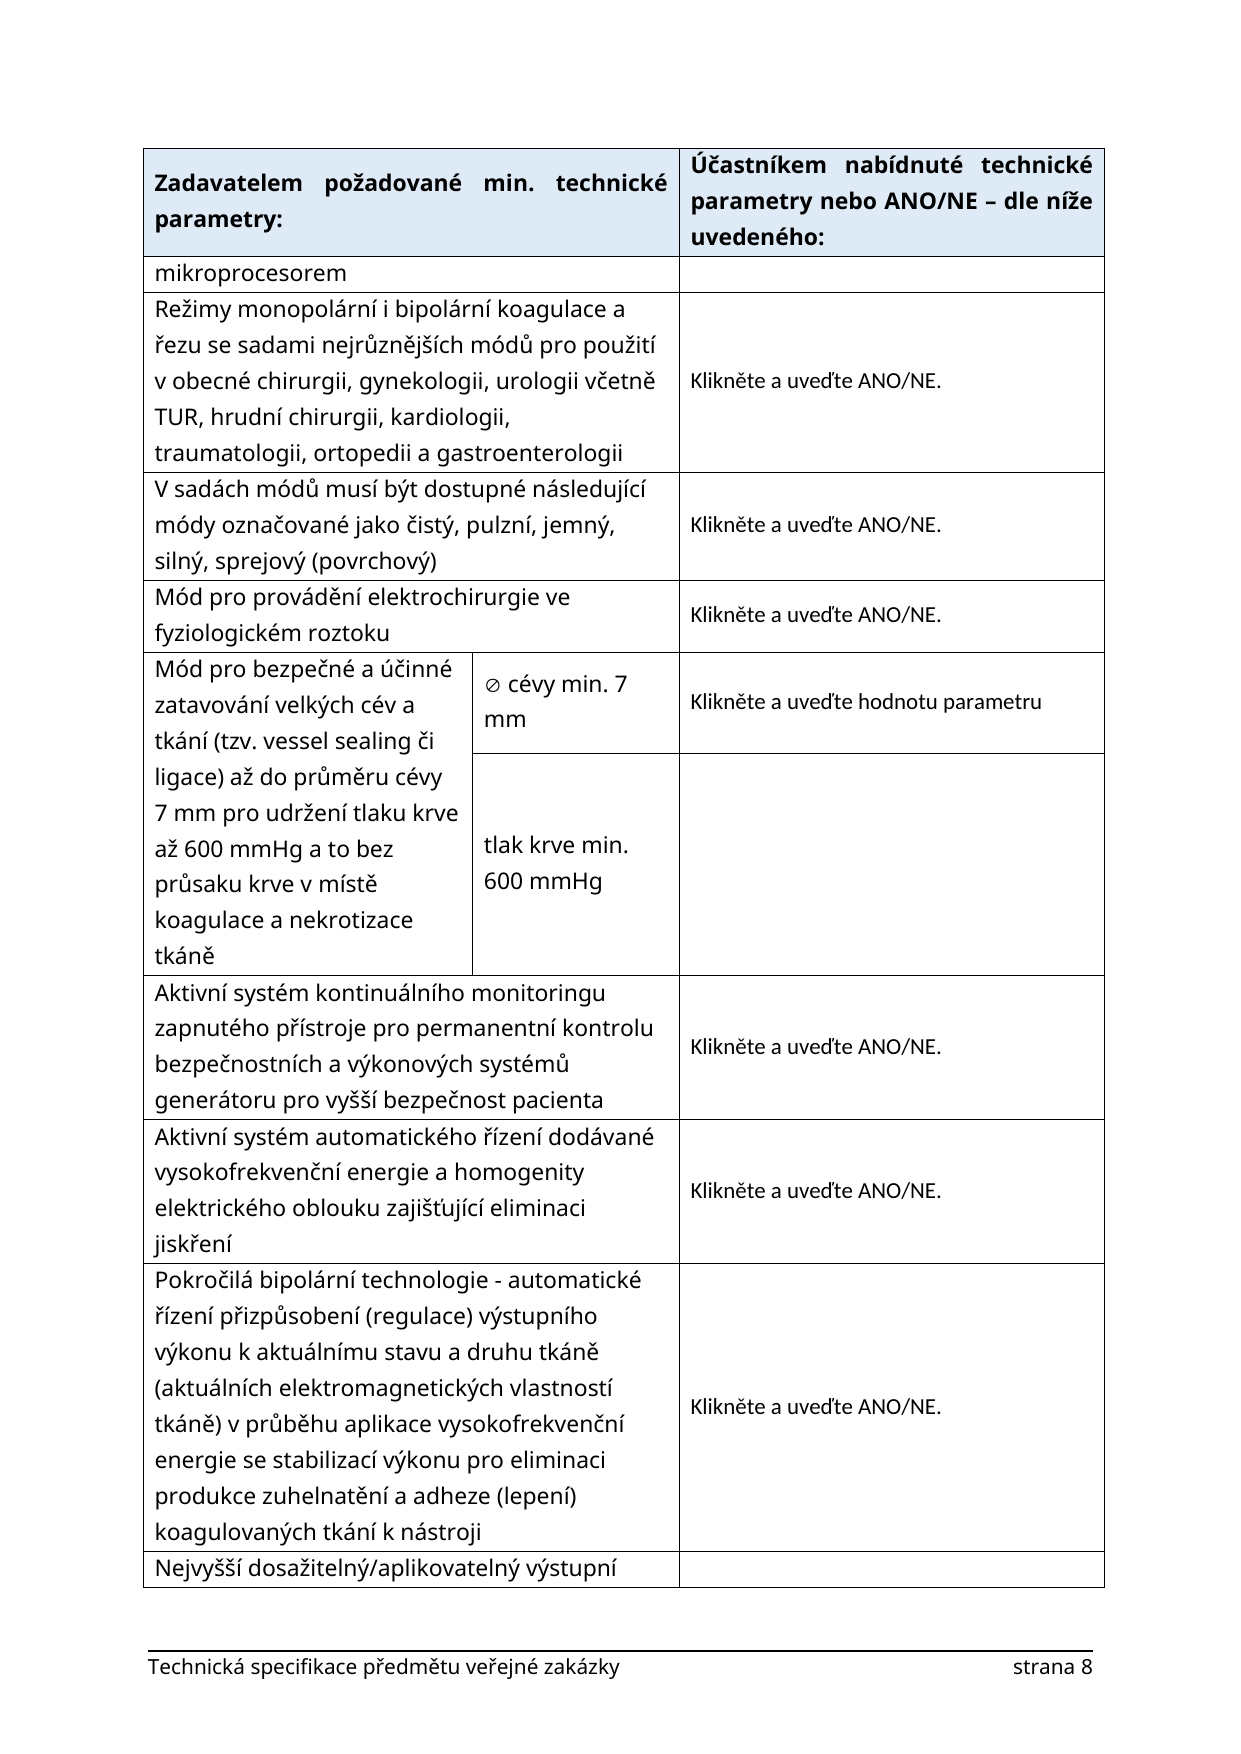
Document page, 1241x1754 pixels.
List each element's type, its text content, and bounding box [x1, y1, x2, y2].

table_cell Režimy monopolární i bipolární koagulace a řezu se sadami nejrůznějších módů pro použití v obecné chirurgii, gynekologii, urologii včetně TUR, hrudní chirurgii, kardiologii, traumatologii, ortopedii a gastroenterologii [144, 293, 679, 472]
table_cell cévy min. 7 mm [473, 653, 679, 753]
table_cell Mód pro bezpečné a účinné zatavování velkých cév a tkání (tzv. vessel sealing či ligace) až do průměru cévy 7 mm pro udržení tlaku krve až 600 mmHg a to bez průsaku krve v místě koagulace a nekrotizace tkáně [144, 653, 472, 975]
table_cell Aktivní systém automatického řízení dodávané vysokofrekvenční energie a homogenity elektrického oblouku zajišťující eliminaci jiskření [144, 1120, 679, 1263]
table_cell tlak krve min. 600 mmHg [473, 754, 679, 975]
table_cell V sadách módů musí být dostupné následující módy označované jako čistý, pulzní, jemný, silný, sprejový (povrchový) [144, 473, 679, 580]
table_header Zadavatelem požadované min. technické parametry: [144, 149, 679, 256]
table_cell Pokročilá bipolární technologie - automatické řízení přizpůsobení (regulace) výstupního výkonu k aktuálnímu stavu a druhu tkáně (aktuálních elektromagnetických vlastností tkáně) v průběhu aplikace vysokofrekvenční energie se stabilizací výkonu pro eliminaci produkce zuhelnatění a adheze (lepení) koagulovaných tkání k nástroji [144, 1264, 679, 1551]
table_cell Aktivní systém kontinuálního monitoringu zapnutého přístroje pro permanentní kontrolu bezpečnostních a výkonových systémů generátoru pro vyšší bezpečnost pacienta [144, 976, 679, 1119]
table_cell [680, 1552, 1104, 1587]
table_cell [144, 257, 679, 292]
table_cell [144, 1552, 679, 1587]
table_cell [680, 754, 1104, 975]
table_header Účastníkem nabídnuté technické parametry nebo ANO/NE – dle níže uvedeného: [680, 149, 1104, 256]
table_cell Mód pro provádění elektrochirurgie ve fyziologickém roztoku [144, 581, 679, 652]
